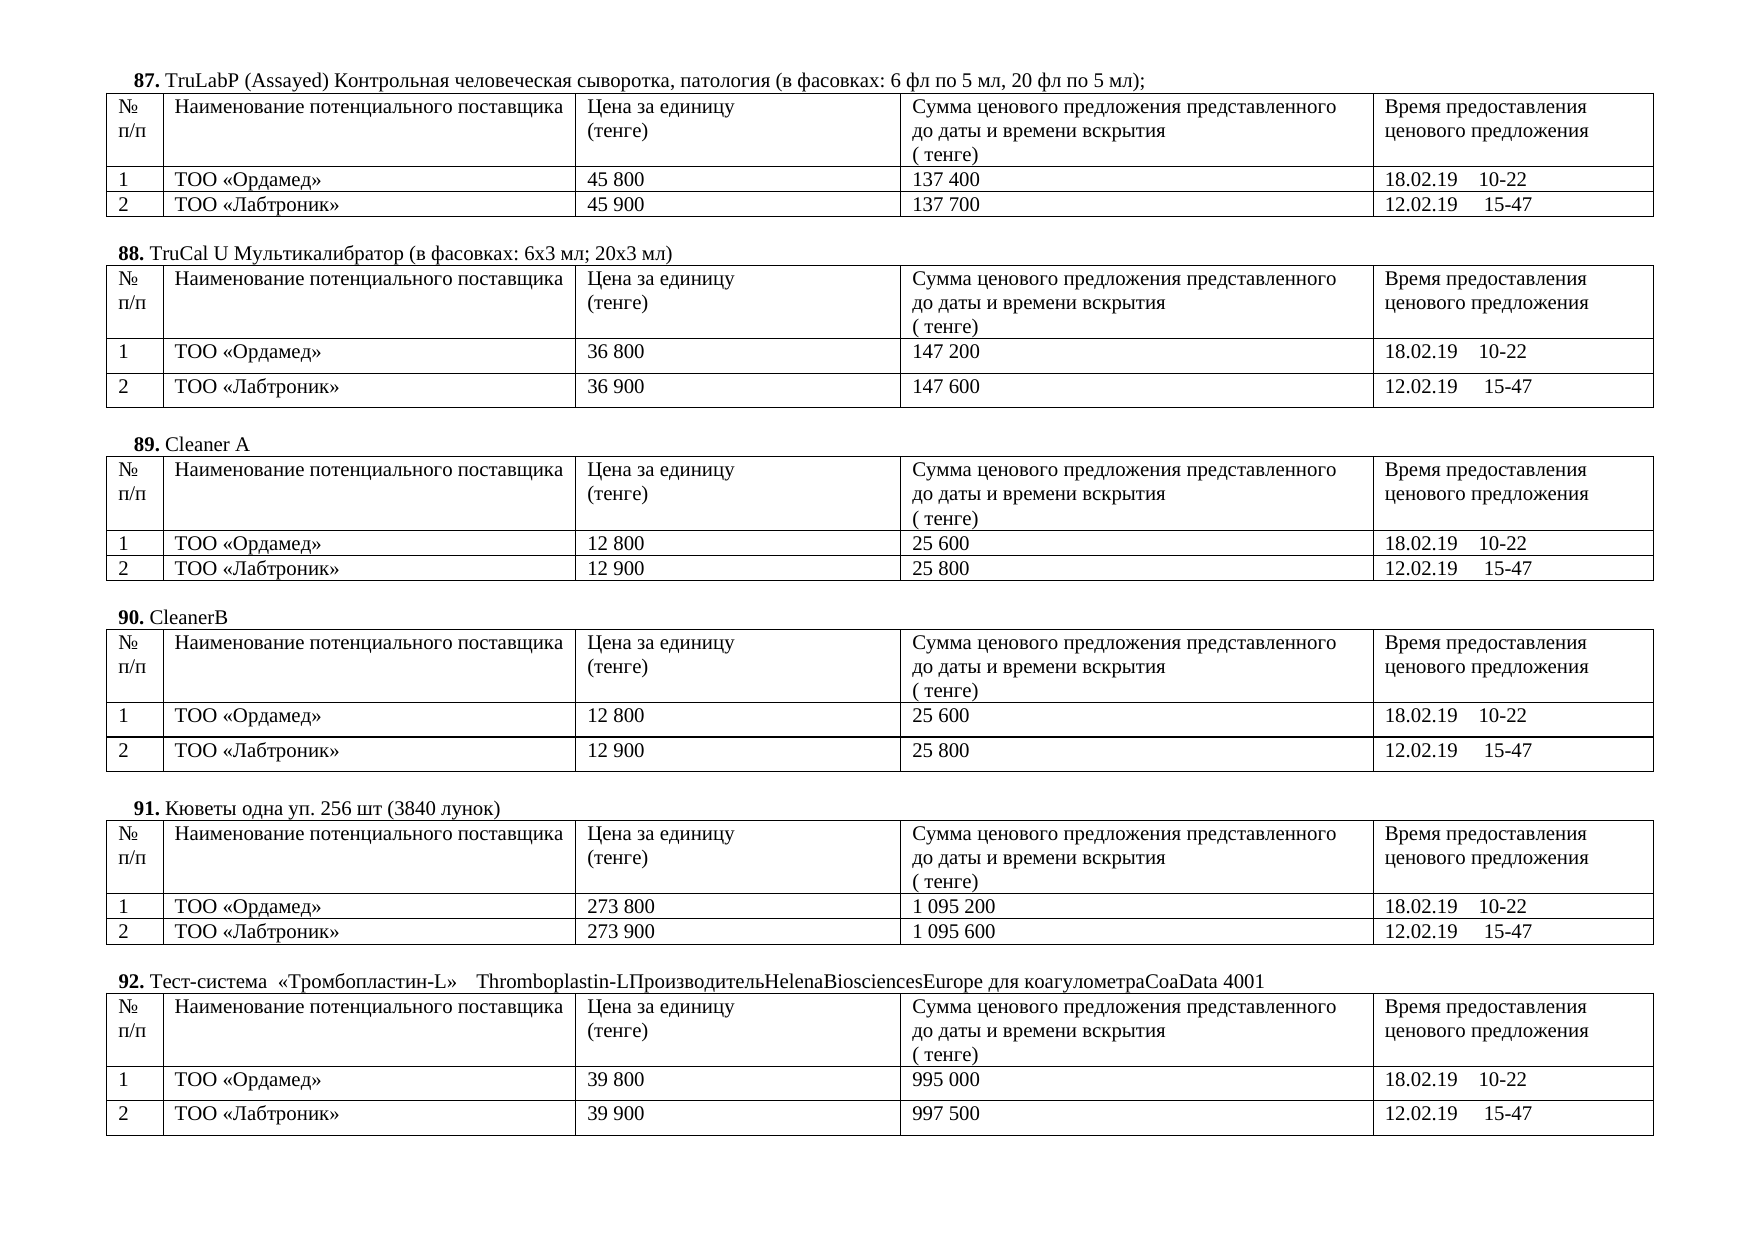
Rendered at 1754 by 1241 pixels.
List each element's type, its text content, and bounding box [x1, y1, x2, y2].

text 91. Кюветы одна уп. 256 шт (3840 лунок) [118, 796, 1636, 820]
table_cell 36 800 [576, 339, 900, 373]
text Thromboplastin-LПроизводительHelenaBiosciencesEurope для коагулометраCoaData 4001 [118, 968, 1636, 993]
table_cell ТОО «Ордамед» [164, 531, 575, 554]
table_cell 997 500 [901, 1101, 1373, 1135]
table_cell 273 800 [576, 894, 900, 918]
table_header Цена за единицу (тенге) [576, 821, 900, 893]
table_cell 45 900 [576, 192, 900, 216]
table_cell 1 [107, 703, 163, 736]
table_cell 147 200 [901, 339, 1373, 373]
text 90. CleanerB [118, 605, 1636, 629]
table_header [1374, 94, 1653, 166]
table_cell ТОО «Лабтроник» [164, 374, 575, 407]
table_cell 2 [107, 1101, 163, 1135]
table_cell 12 900 [576, 738, 900, 771]
table_cell ТОО «Лабтроник» [164, 919, 575, 943]
table_header № п/п [107, 457, 163, 529]
table_cell 2 [107, 919, 163, 943]
table_cell 18.02.19 10-22 [1374, 167, 1653, 191]
table_cell ТОО «Лабтроник» [164, 192, 575, 216]
table_cell 18.02.19 10-22 [1374, 703, 1653, 736]
table_header № п/п [107, 630, 163, 702]
table_cell 18.02.19 10-22 [1374, 894, 1653, 918]
table_cell 12.02.19 15-47 [1374, 192, 1653, 216]
table_header Цена за единицу (тенге) [576, 994, 900, 1066]
table_cell 12.02.19 15-47 [1374, 374, 1653, 407]
table_header Время предоставления ценового предложения [1374, 994, 1653, 1066]
table_cell ТОО «Ордамед» [164, 167, 575, 191]
text 92. Тест-система «Тромбопластин-L» [118, 969, 457, 993]
text 89. Cleaner A [118, 432, 1636, 456]
table_cell 18.02.19 10-22 [1374, 339, 1653, 373]
table_header Время предоставления ценового предложения [1374, 266, 1653, 338]
table_cell 45 800 [576, 167, 900, 191]
table_header № п/п [107, 94, 163, 166]
table_cell 18.02.19 10-22 [1374, 1067, 1653, 1100]
table_header Cумма ценового предложения представленного до даты и времени вскрытия ( тенге) [901, 630, 1373, 702]
table_cell ТОО «Ордамед» [164, 339, 575, 373]
table_cell ТОО «Ордамед» [164, 894, 575, 918]
table_header Время предоставления ценового предложения [1374, 630, 1653, 702]
table_cell ТОО «Лабтроник» [164, 556, 575, 580]
table_header Наименование потенциального поставщика [164, 457, 575, 529]
table_cell 39 800 [576, 1067, 900, 1100]
table_cell 1 [107, 1067, 163, 1100]
table_header Цена за единицу (тенге) [576, 266, 900, 338]
table_cell 12.02.19 15-47 [1374, 919, 1653, 943]
table_cell 147 600 [901, 374, 1373, 407]
table_cell 12.02.19 15-47 [1374, 738, 1653, 771]
table_cell 137 400 [901, 167, 1373, 191]
table_cell 2 [107, 556, 163, 580]
table_cell 137 700 [901, 192, 1373, 216]
table_header Наименование потенциального поставщика [164, 821, 575, 893]
text 87. TruLabP (Assayed) Контрольная человеческая сыворотка, патология (в фасовках: 6 фл по 5 мл, 20 фл по 5 мл); [118, 68, 1636, 92]
table_header Время предоставления ценового предложения [1374, 457, 1653, 529]
table_cell 39 900 [576, 1101, 900, 1135]
table_cell 1 [107, 894, 163, 918]
table_cell ТОО «Лабтроник» [164, 738, 575, 771]
table_cell 1 [107, 531, 163, 554]
table_cell 12.02.19 15-47 [1374, 1101, 1653, 1135]
table_cell 36 900 [576, 374, 900, 407]
table_cell 2 [107, 374, 163, 407]
table_cell 25 600 [901, 703, 1373, 736]
table_cell 1 095 200 [901, 894, 1373, 918]
table_header Наименование потенциального поставщика [164, 94, 575, 166]
text 88. TruCal U Мультикалибратор (в фасовках: 6х3 мл; 20х3 мл) [118, 241, 1636, 265]
table_cell 273 900 [576, 919, 900, 943]
table_header Наименование потенциального поставщика [164, 266, 575, 338]
table_cell 12 800 [576, 531, 900, 554]
table_header Цена за единицу (тенге) [576, 630, 900, 702]
table_header Наименование потенциального поставщика [164, 630, 575, 702]
table_cell ТОО «Ордамед» [164, 1067, 575, 1100]
table_cell 18.02.19 10-22 [1374, 531, 1653, 554]
table_header № п/п [107, 821, 163, 893]
table_header № п/п [107, 266, 163, 338]
table_header Cумма ценового предложения представленного до даты и времени вскрытия ( тенге) [901, 994, 1373, 1066]
table_cell 2 [107, 738, 163, 771]
table_header Cумма ценового предложения представленного до даты и времени вскрытия ( тенге) [901, 266, 1373, 338]
table_cell ТОО «Лабтроник» [164, 1101, 575, 1135]
table_header Цена за единицу (тенге) [576, 94, 900, 166]
table_header Цена за единицу (тенге) [576, 457, 900, 529]
table_cell 995 000 [901, 1067, 1373, 1100]
table_cell ТОО «Ордамед» [164, 703, 575, 736]
table_cell 25 600 [901, 531, 1373, 554]
table_cell 1 [107, 339, 163, 373]
table_cell 2 [107, 192, 163, 216]
table_cell 1 [107, 167, 163, 191]
table_header Cумма ценового предложения представленного до даты и времени вскрытия ( тенге) [901, 457, 1373, 529]
table_cell 25 800 [901, 556, 1373, 580]
table_cell 25 800 [901, 738, 1373, 771]
table_cell 1 095 600 [901, 919, 1373, 943]
table_header № п/п [107, 994, 163, 1066]
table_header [901, 94, 1373, 166]
table_cell 12 800 [576, 703, 900, 736]
table_header Cумма ценового предложения представленного до даты и времени вскрытия ( тенге) [901, 821, 1373, 893]
table_header Наименование потенциального поставщика [164, 994, 575, 1066]
table_cell 12.02.19 15-47 [1374, 556, 1653, 580]
table_cell 12 900 [576, 556, 900, 580]
table_header Время предоставления ценового предложения [1374, 821, 1653, 893]
